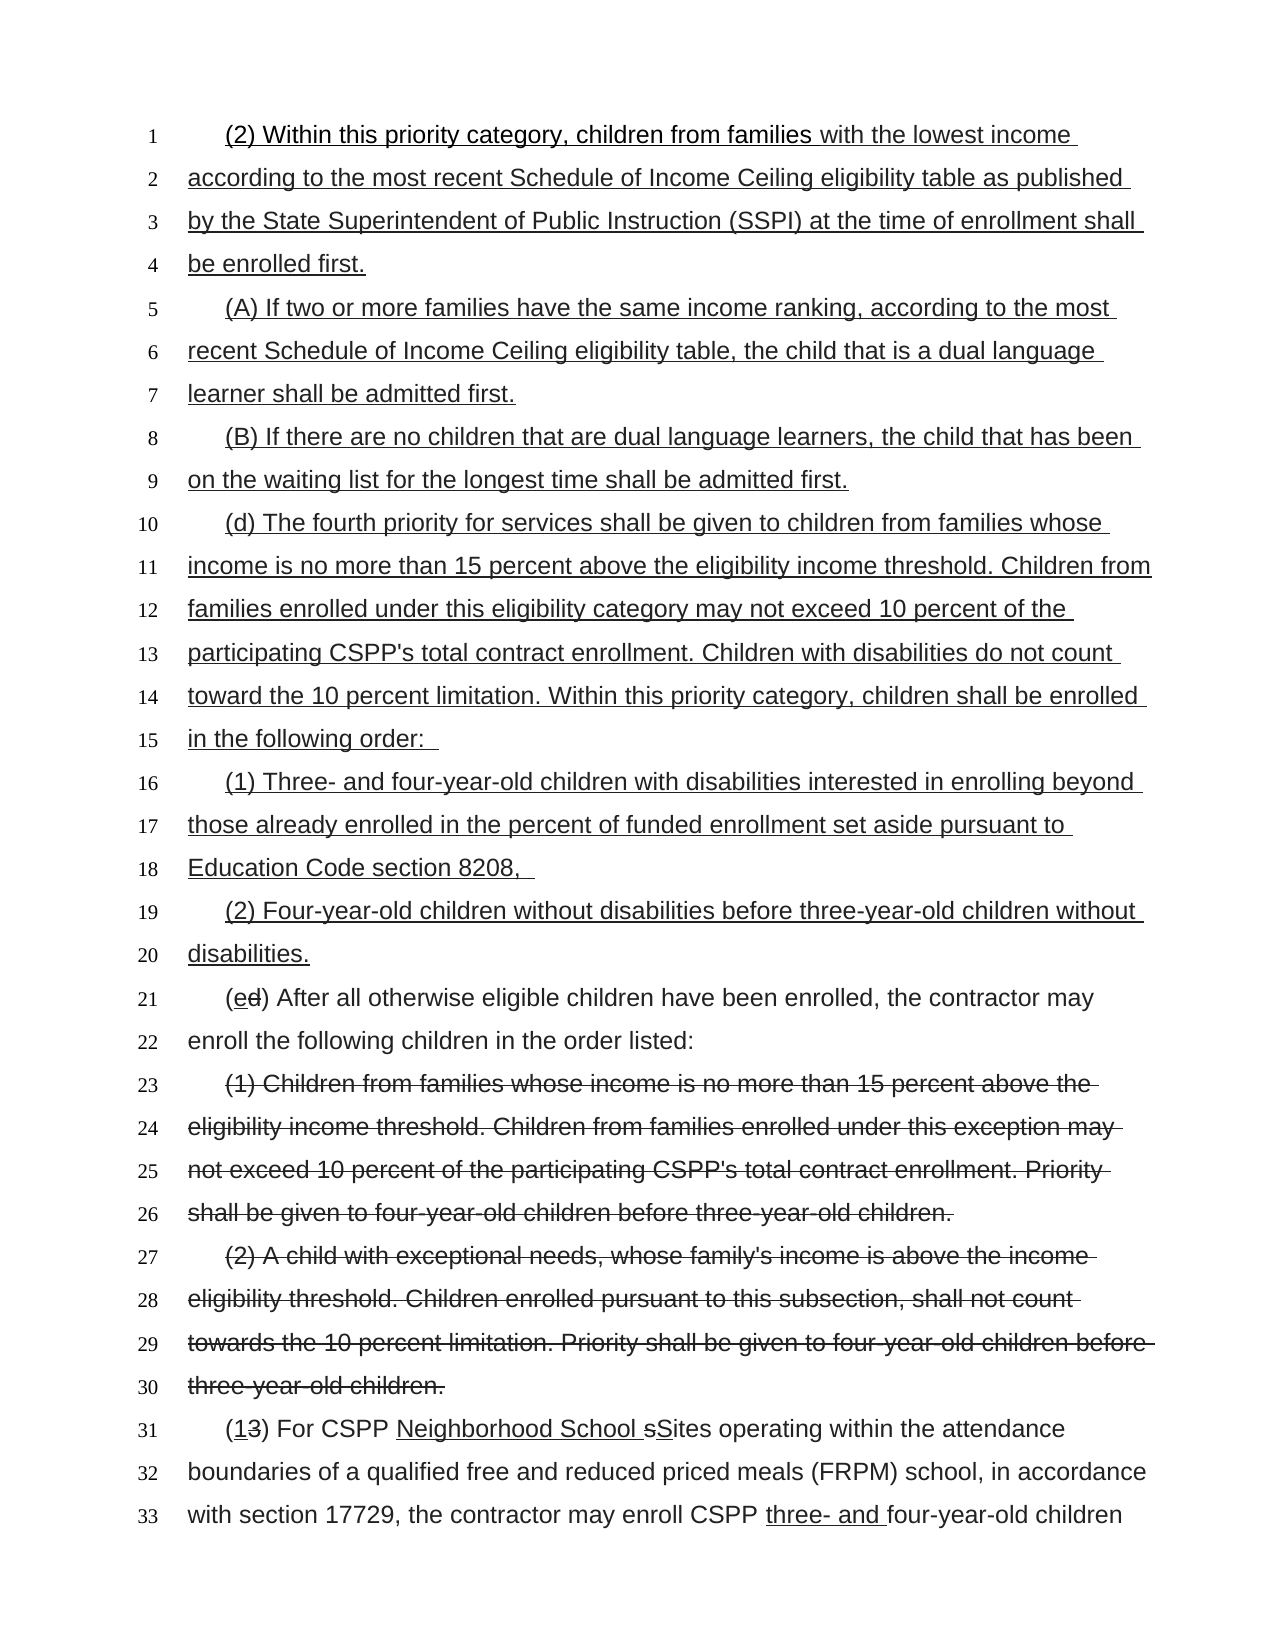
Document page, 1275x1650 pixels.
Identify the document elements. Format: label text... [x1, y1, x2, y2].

text (2) Within this priority category, children from families with the lowest income according to the most recent Schedule of Income Ceiling eligibility table as published by the State Superintendent of Public Instruction (SSPI) at the time of enrollment shall be enrolled first. [187, 120, 1155, 278]
text (ed) After all otherwise eligible children have been enrolled, the contractor may enroll the following children in the order listed: [187, 982, 1155, 1054]
text (A) If two or more families have the same income ranking, according to the most recent Schedule of Income Ceiling eligibility table, the child that is a dual language learner shall be admitted first. [187, 292, 1155, 407]
text (B) If there are no children that are dual language learners, the child that has been on the waiting list for the longest time shall be admitted first. [187, 422, 1155, 494]
text (2) A child with exceptional needs, whose family's income is above the income eligibility threshold. Children enrolled pursuant to this subsection, shall not count towards the 10 percent limitation. Priority shall be given to four-year-old children before three-year-old children. [187, 1241, 1155, 1343]
text (1) Three- and four-year-old children with disabilities interested in enrolling beyond those already enrolled in the percent of funded enrollment set aside pursuant to Education Code section 8208, [187, 767, 1155, 882]
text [187, 1414, 1155, 1529]
text (2) Four-year-old children without disabilities before three-year-old children without disabilities. [187, 896, 1155, 968]
text (1) Children from families whose income is no more than 15 percent above the eligibility income threshold. Children from families enrolled under this exception may not exceed 10 percent of the participating CSPP's total contract enrollment. Priority shall be given to four-year-old children before three-year-old children. [187, 1069, 1155, 1227]
text (2) A child with exceptional needs, whose family's income is above the income eligibility threshold. Children enrolled pursuant to this subsection, shall not count towards the 10 percent limitation. Priority shall be given to four-year-old children before three-year-old children. [187, 1344, 1155, 1399]
text (d) The fourth priority for services shall be given to children from families whose income is no more than 15 percent above the eligibility income threshold. Children from families enrolled under this eligibility category may not exceed 10 percent of the participating CSPP's total contract enrollment. Children with disabilities do not count toward the 10 percent limitation. Within this priority category, children shall be enrolled in the following order: [187, 508, 1155, 752]
